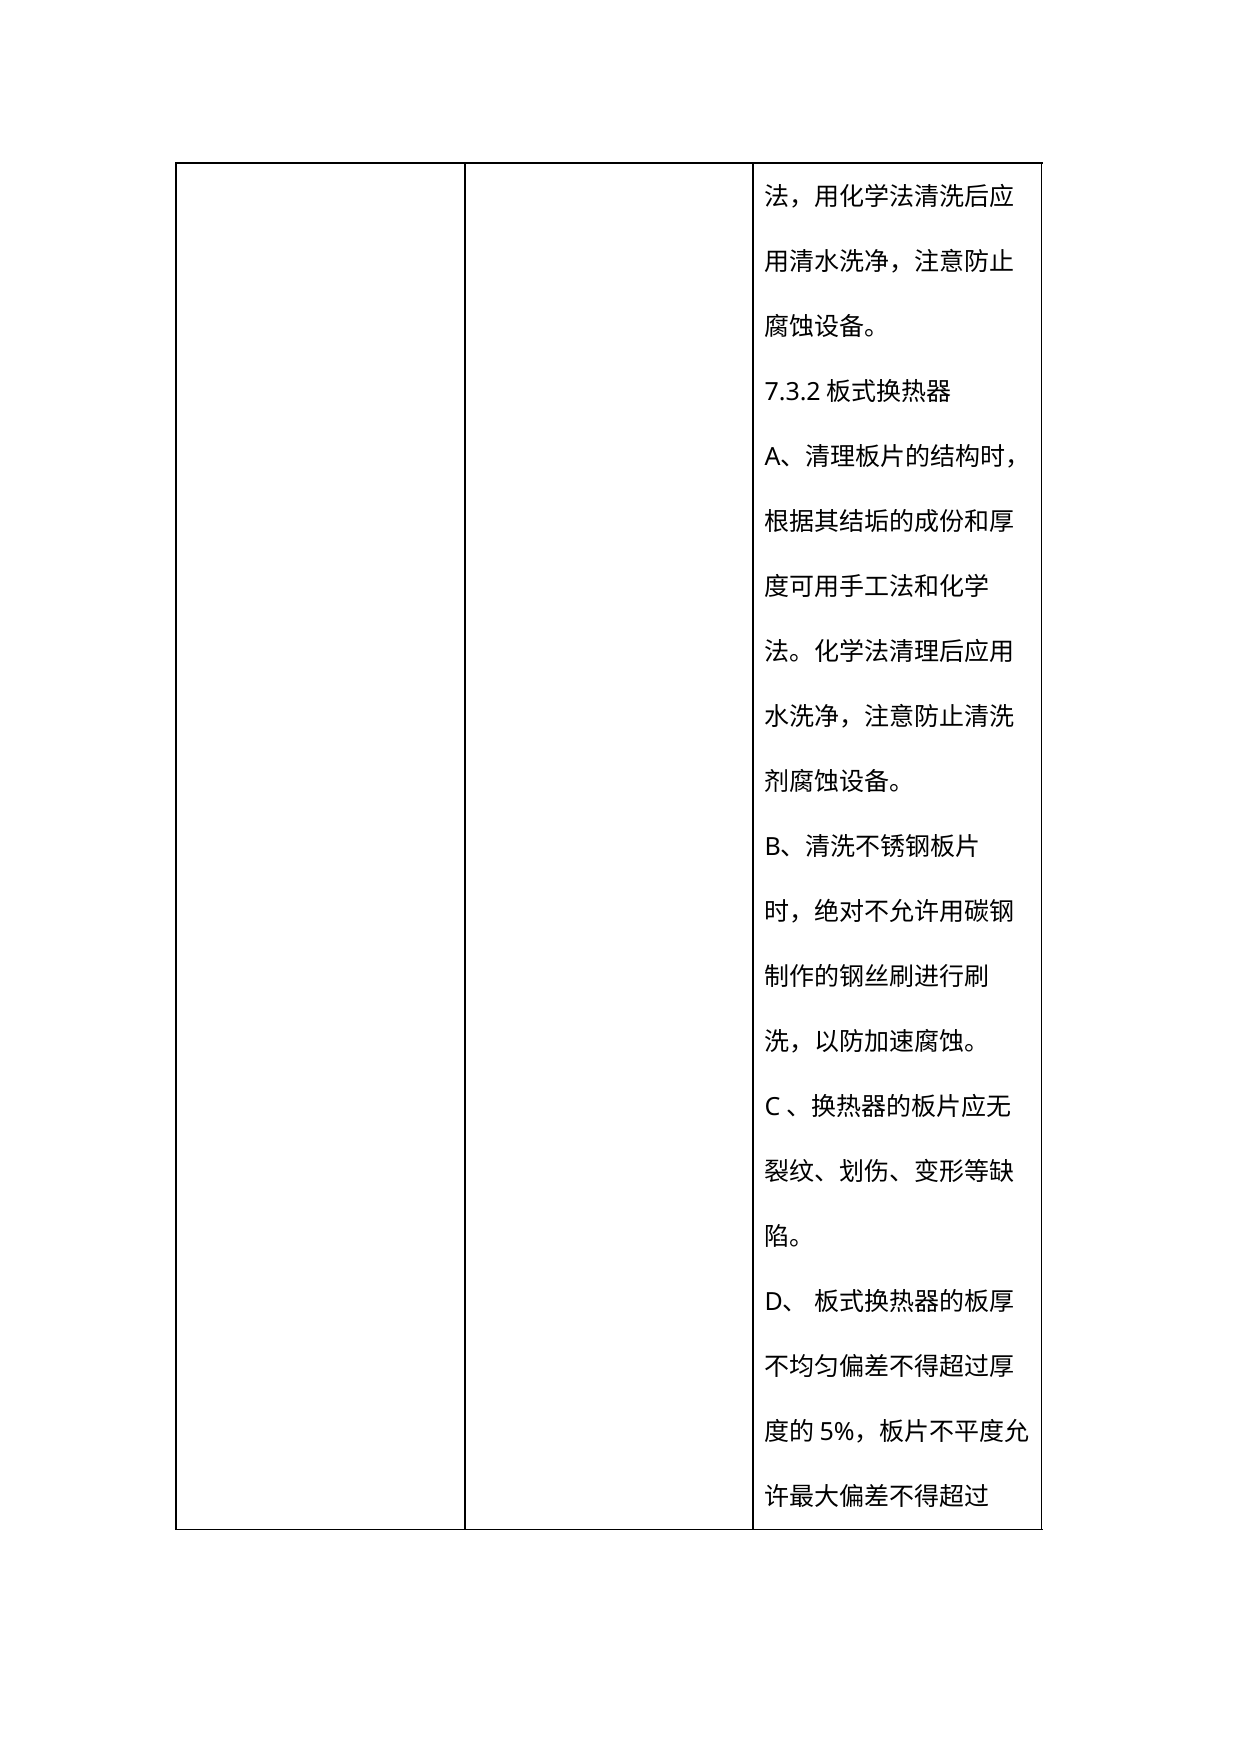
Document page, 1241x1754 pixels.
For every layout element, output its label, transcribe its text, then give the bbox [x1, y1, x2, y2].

table_cell [177, 164, 464, 1528]
table_cell 1 [466, 164, 752, 1528]
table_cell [754, 164, 1041, 1528]
